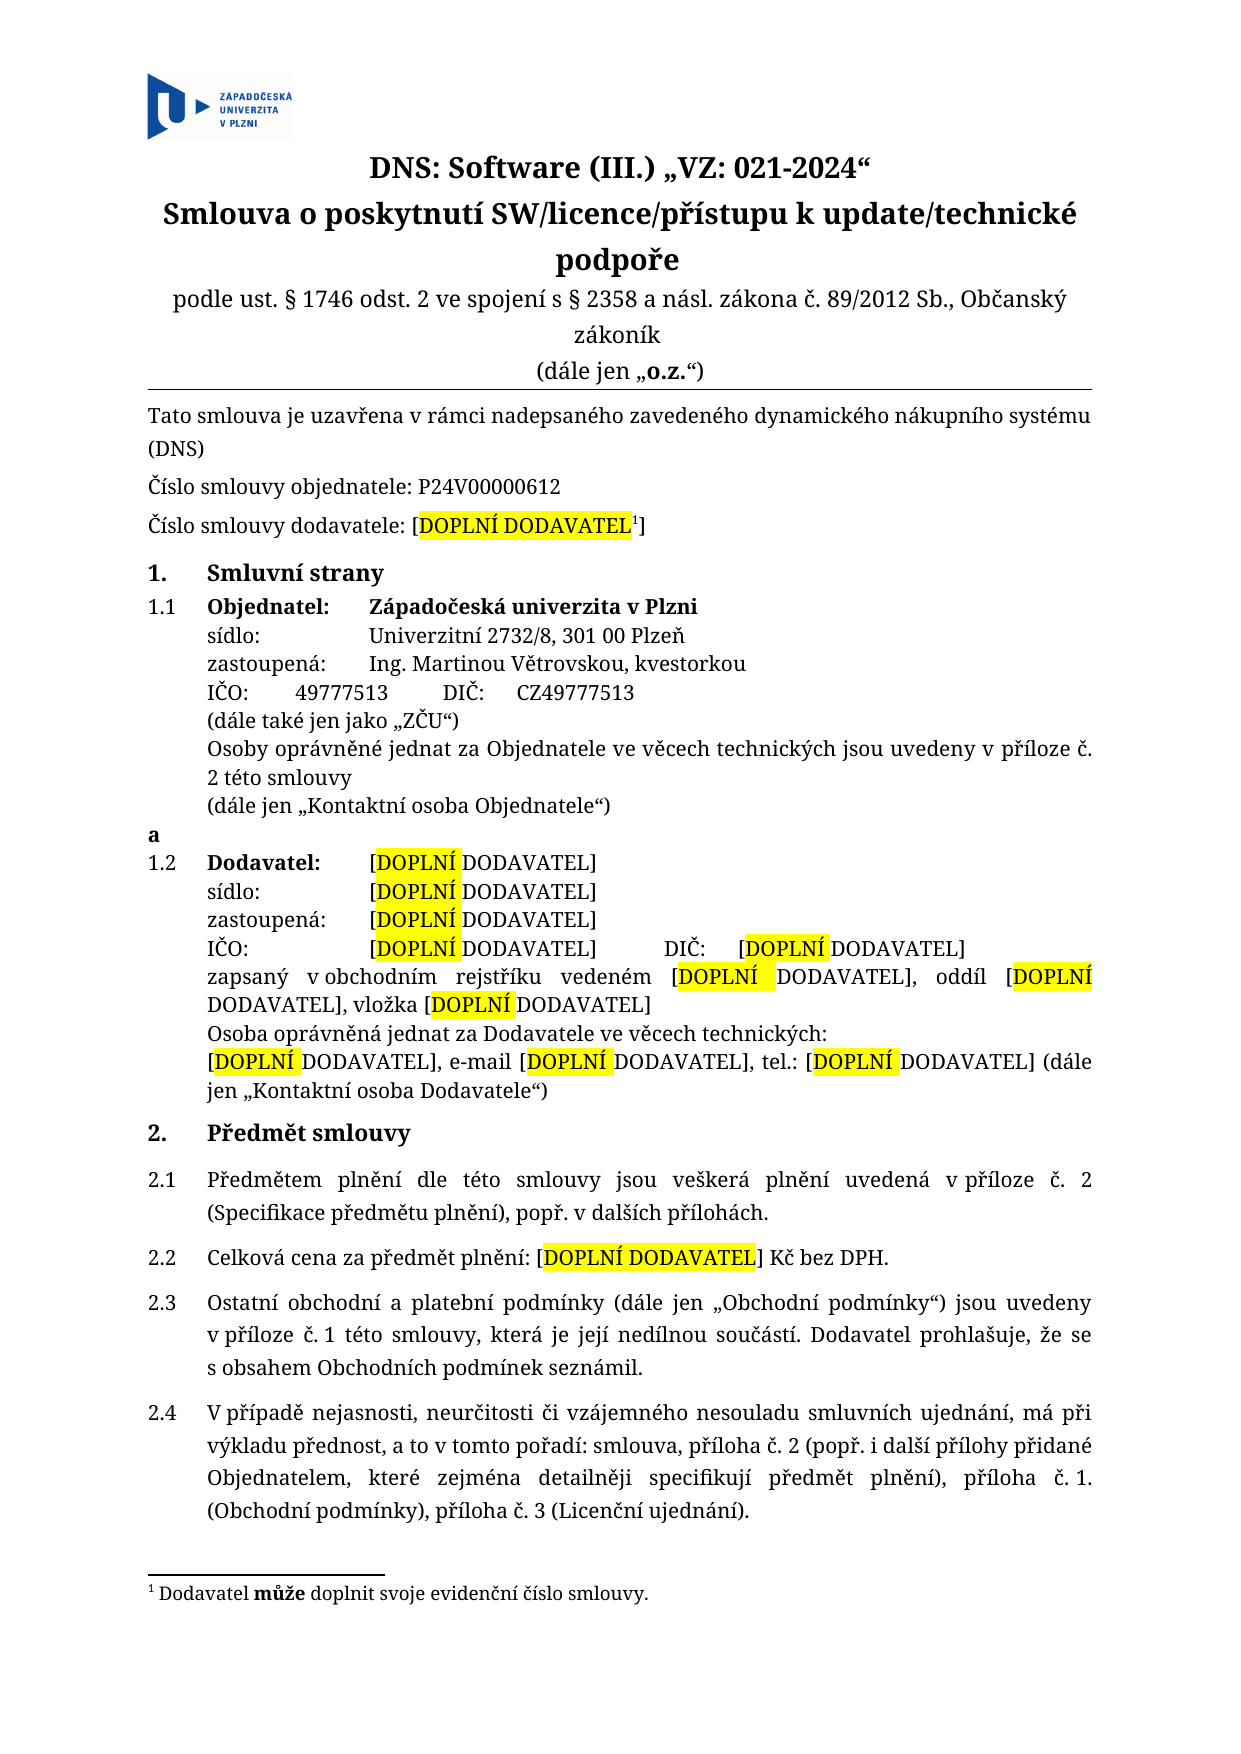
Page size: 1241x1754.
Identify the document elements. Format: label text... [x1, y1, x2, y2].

text IČO: [DOPLNÍ DODAVATEL] DIČ: [DOPLNÍ DODAVATEL] [830, 934, 1092, 962]
text (dále také jen jako „ZČU“) [207, 706, 1092, 734]
list Objednatel: Západočeská univerzita v Plzni [148, 592, 1092, 621]
text zapsaný v obchodním rejstříku vedeném [DOPLNÍ DODAVATEL], oddíl [DOPLNÍ DODAVATEL], vložka [DOPLNÍ DODAVATEL] [207, 962, 1092, 1019]
text IČO: 49777513 DIČ: CZ49777513 [207, 678, 1092, 706]
list Dodavatel: [DOPLNÍ DODAVATEL] [462, 848, 1092, 877]
list Dodavatel: [DOPLNÍ DODAVATEL] [148, 848, 376, 877]
list Předmět smlouvy [148, 1117, 1092, 1148]
text IČO: [DOPLNÍ DODAVATEL] DIČ: [DOPLNÍ DODAVATEL] [207, 934, 376, 962]
text Smlouva o poskytnutí SW/licence/přístupu k update/technické podpoře podle ust. § 1746 odst. 2 ve spojení s § 2358 a násl. zákona č. 89/2012 Sb., Občanský zákoník (dále jen „o.z.“) [148, 193, 1092, 389]
text Osoby oprávněné jednat za Objednatele ve věcech technických jsou uvedeny v příloze č. 2 této smlouvy [207, 734, 1092, 791]
list Předmětem plnění dle této smlouvy jsou veškerá plnění uvedená v příloze č. 2 (Specifikace předmětu plnění), popř. v dalších přílohách. [148, 1165, 1092, 1226]
text a [148, 820, 1092, 848]
text zastoupená: [DOPLNÍ DODAVATEL] [207, 905, 376, 934]
text zastoupená: Ing. Martinou Větrovskou, kvestorkou [207, 649, 1092, 678]
text sídlo: [DOPLNÍ DODAVATEL] [462, 877, 1092, 905]
list Celková cena za předmět plnění: [DOPLNÍ DODAVATEL] Kč bez DPH. [148, 1243, 543, 1271]
text Osoba oprávněná jednat za Dodavatele ve věcech technických: [207, 1019, 1092, 1047]
text [DOPLNÍ DODAVATEL], e-mail [DOPLNÍ DODAVATEL], tel.: [DOPLNÍ DODAVATEL] (dále jen „Kontaktní osoba Dodavatele“) [207, 1047, 1092, 1104]
list Ostatní obchodní a platební podmínky (dále jen „Obchodní podmínky“) jsou uvedeny v příloze č. 1 této smlouvy, která je její nedílnou součástí. Dodavatel prohlašuje, že se s obsahem Obchodních podmínek seznámil. [148, 1288, 1092, 1382]
text zastoupená: [DOPLNÍ DODAVATEL] [462, 905, 1092, 934]
text sídlo: [DOPLNÍ DODAVATEL] [207, 877, 376, 905]
text IČO: [DOPLNÍ DODAVATEL] DIČ: [DOPLNÍ DODAVATEL] [462, 934, 745, 962]
text DNS: Software (III.) „VZ: 021-2024“ [148, 148, 1092, 187]
picture [147, 73, 292, 140]
text Číslo smlouvy dodavatele: [DOPLNÍ DODAVATEL] [148, 511, 419, 540]
text (dále jen „Kontaktní osoba Objednatele“) [207, 791, 1092, 820]
list V případě nejasnosti, neurčitosti či vzájemného nesouladu smluvních ujednání, má při výkladu přednost, a to v tomto pořadí: smlouva, příloha č. 2 (popř. i další přílohy přidané Objednatelem, které zejména detailněji specifikují předmět plnění), příloha č. 1. (Obchodní podmínky), příloha č. 3 (Licenční ujednání). [148, 1398, 1092, 1524]
text sídlo: Univerzitní 2732/8, 301 00 Plzeň [207, 621, 1092, 649]
text Číslo smlouvy objednatele: P24V00000612 [148, 472, 1092, 501]
list Smluvní strany [148, 556, 1092, 588]
text Číslo smlouvy dodavatele: [DOPLNÍ DODAVATEL] [632, 511, 1092, 540]
list Celková cena za předmět plnění: [DOPLNÍ DODAVATEL] Kč bez DPH. [756, 1243, 1092, 1271]
text Tato smlouva je uzavřena v rámci nadepsaného zavedeného dynamického nákupního systému (DNS) [148, 401, 1092, 462]
